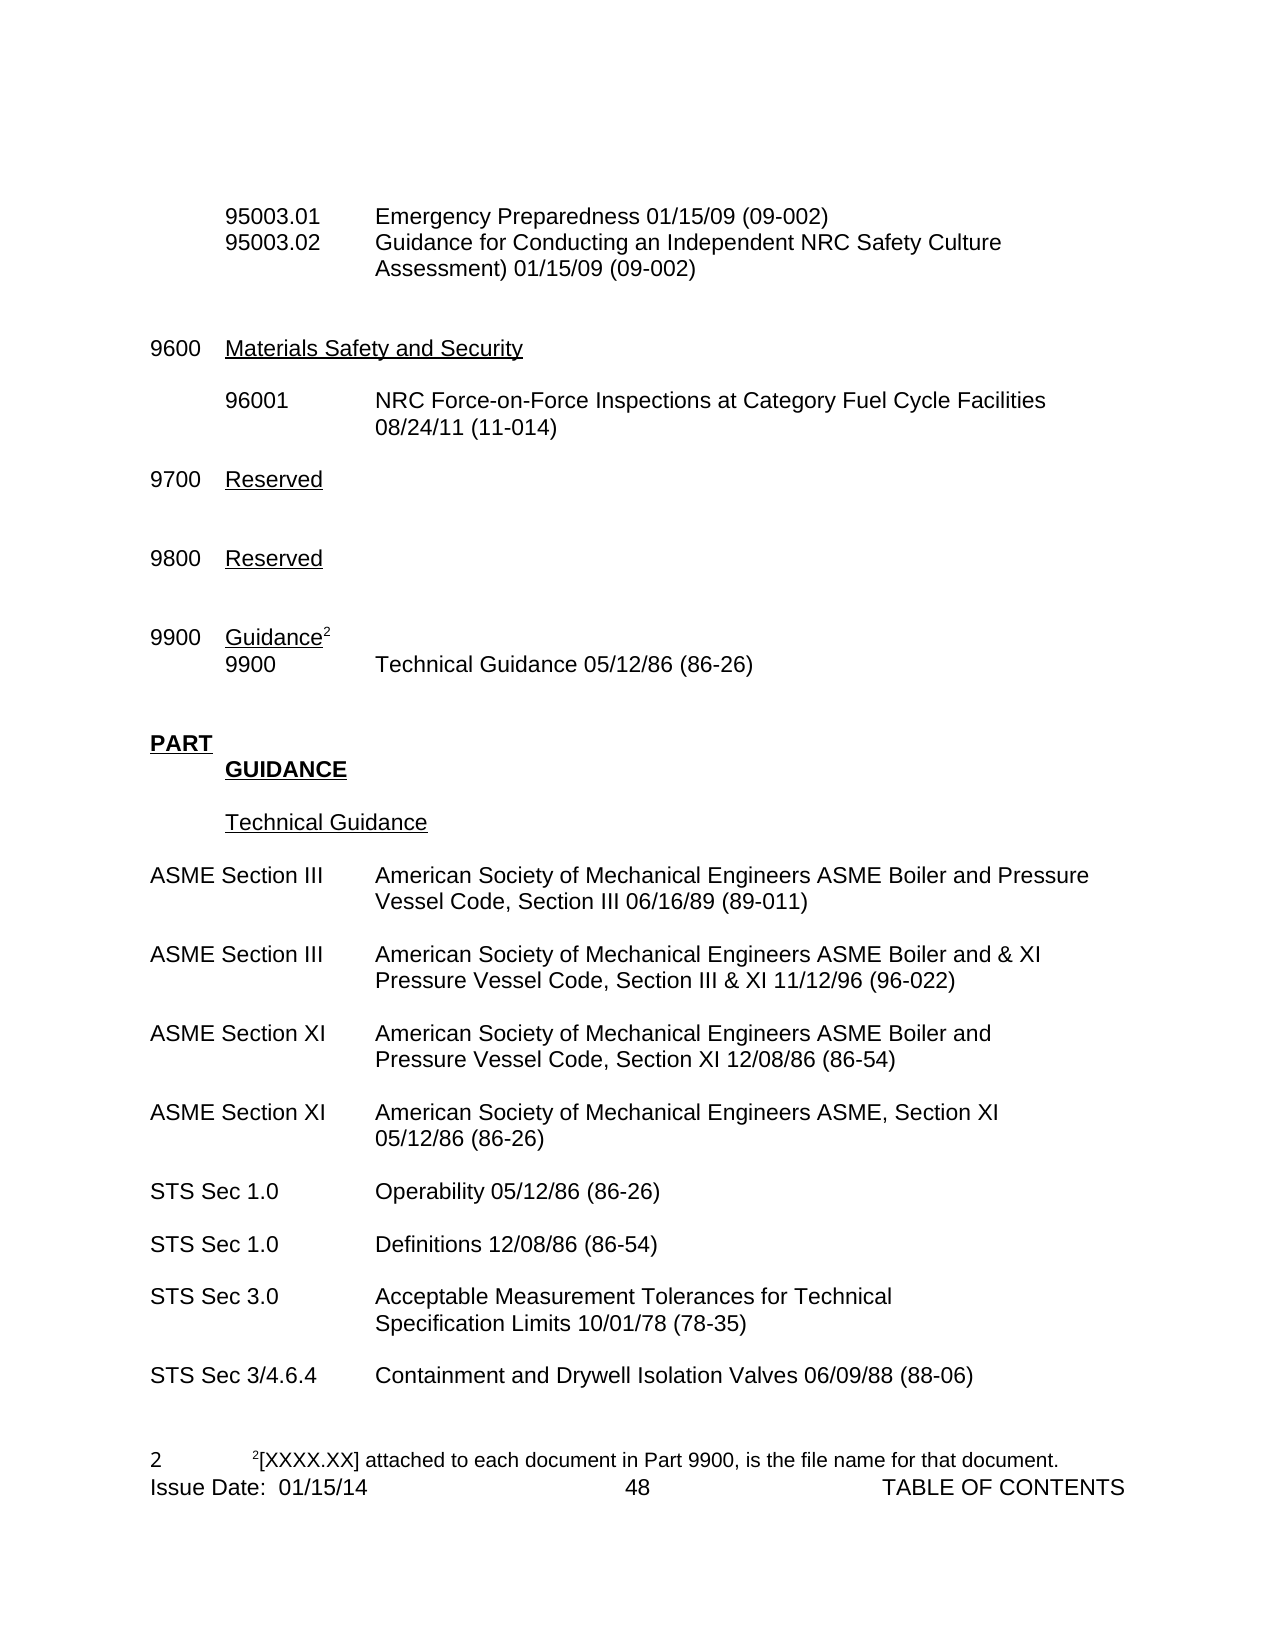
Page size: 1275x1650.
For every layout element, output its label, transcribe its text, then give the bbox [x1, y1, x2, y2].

text 95003.01 Emergency Preparedness 01/15/09 (09-002) [150, 203, 1125, 229]
text 9900 Technical Guidance 05/12/86 (86-26) [150, 651, 1125, 677]
text Technical Guidance [150, 809, 1125, 835]
text 9600 Materials Safety and Security [150, 334, 1125, 361]
text STS Sec 1.0 Operability 05/12/86 (86-26) [150, 1178, 1125, 1204]
text 9700 Reserved [150, 466, 1125, 493]
text ASME Section III American Society of Mechanical Engineers ASME Boiler and & XI [150, 941, 1125, 967]
text ASME Section XI American Society of Mechanical Engineers ASME Boiler and [150, 1020, 1125, 1046]
text GUIDANCE [150, 756, 1125, 782]
text Specification Limits 10/01/78 (78-35) [225, 1309, 1125, 1336]
text 9800 Reserved [150, 545, 1125, 572]
text Pressure Vessel Code, Section XI 12/08/86 (86-54) [150, 1046, 1125, 1072]
text ASME Section III American Society of Mechanical Engineers ASME Boiler and Pressure Vessel Code, Section III 06/16/89 (89-011) [150, 862, 1125, 914]
text 9900 Guidance2 [150, 624, 1125, 651]
text Pressure Vessel Code, Section III & XI 11/12/96 (96-022) [150, 967, 1125, 993]
text STS Sec 3/4.6.4 Containment and Drywell Isolation Valves 06/09/88 (88-06) [150, 1362, 1125, 1389]
text 05/12/86 (86-26) [150, 1125, 1125, 1151]
text 96001 NRC Force-on-Force Inspections at Category Fuel Cycle Facilities 08/24/11 (11-014) [150, 387, 1125, 440]
text PART [150, 730, 1125, 756]
text STS Sec 3.0 Acceptable Measurement Tolerances for Technical [150, 1283, 1125, 1309]
text STS Sec 1.0 Definitions 12/08/86 (86-54) [150, 1231, 1125, 1257]
text 95003.02 Guidance for Conducting an Independent NRC Safety Culture Assessment) 01/15/09 (09-002) [150, 229, 1125, 282]
text ASME Section XI American Society of Mechanical Engineers ASME, Section XI [150, 1099, 1125, 1125]
